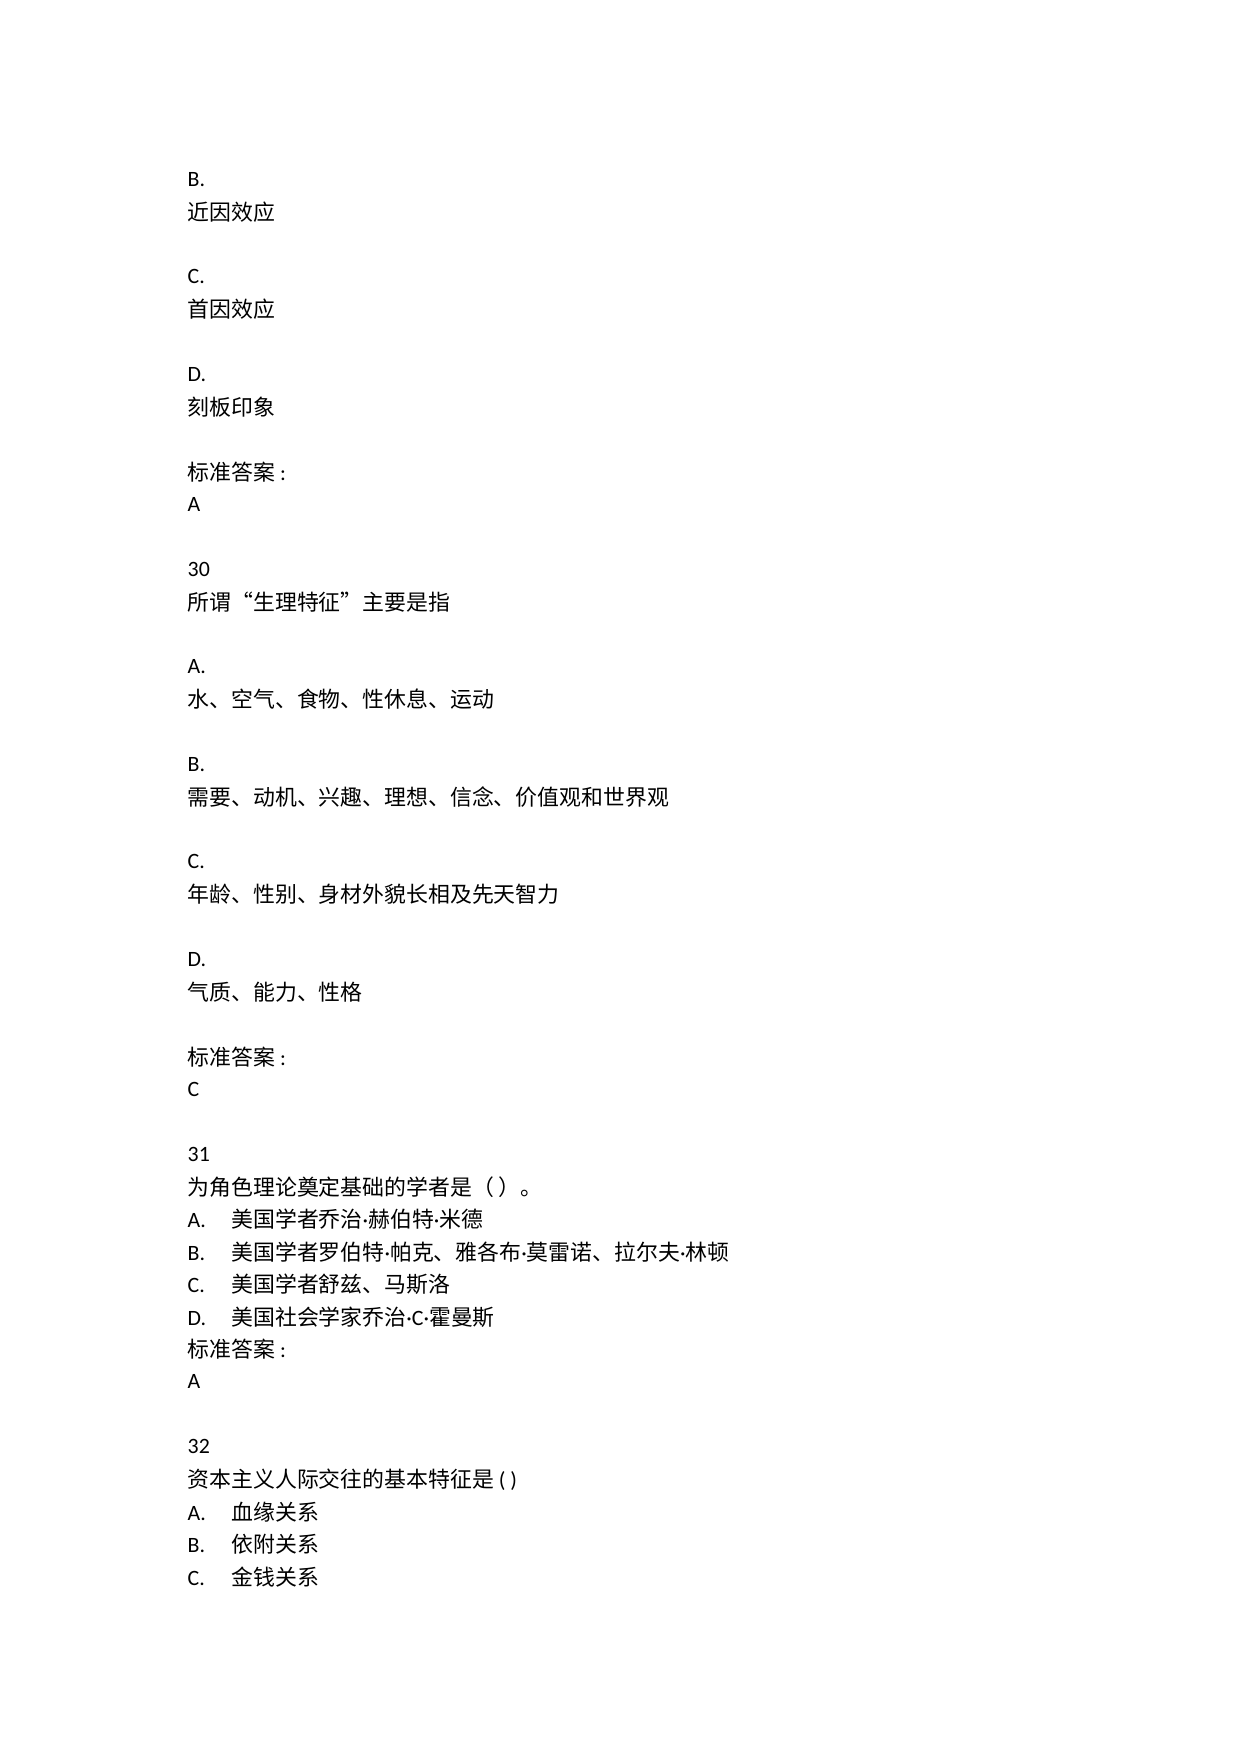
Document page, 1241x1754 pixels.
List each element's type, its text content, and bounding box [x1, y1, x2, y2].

text D. [187, 357, 1053, 389]
text A. 美国学者乔治·赫伯特·米德 [187, 1202, 1053, 1234]
text A [187, 1364, 1053, 1397]
text 标准答案 : [187, 1332, 1053, 1364]
text A. 血缘关系 [187, 1494, 1053, 1527]
text 30 [187, 552, 1053, 584]
text C. 美国学者舒兹、马斯洛 [187, 1267, 1053, 1299]
text D. 美国社会学家乔治·C·霍曼斯 [187, 1299, 1053, 1332]
text 需要、动机、兴趣、理想、信念、价值观和世界观 [187, 779, 1053, 812]
text 气质、能力、性格 [187, 974, 1053, 1007]
text 为角色理论奠定基础的学者是（ ）。 [187, 1169, 1053, 1202]
text B. 依附关系 [187, 1527, 1053, 1559]
text 所谓“生理特征”主要是指 [187, 584, 1053, 617]
text 年龄、性别、身材外貌长相及先天智力 [187, 877, 1053, 909]
text B. 美国学者罗伯特·帕克、雅各布·莫雷诺、拉尔夫·林顿 [187, 1234, 1053, 1267]
text 标准答案 : [187, 454, 1053, 487]
text C [187, 1072, 1053, 1104]
text 水、空气、食物、性休息、运动 [187, 682, 1053, 714]
text 31 [187, 1137, 1053, 1169]
text 32 [187, 1429, 1053, 1462]
text 资本主义人际交往的基本特征是 ( ) [187, 1462, 1053, 1494]
text C. 金钱关系 [187, 1559, 1053, 1592]
text B. [187, 747, 1053, 779]
text 标准答案 : [187, 1039, 1053, 1072]
text C. [187, 844, 1053, 877]
text A. [187, 649, 1053, 682]
text 近因效应 [187, 194, 1053, 227]
text A [187, 487, 1053, 519]
text 刻板印象 [187, 389, 1053, 422]
text C. [187, 259, 1053, 292]
text 首因效应 [187, 292, 1053, 324]
text D. [187, 942, 1053, 974]
text B. [187, 162, 1053, 194]
